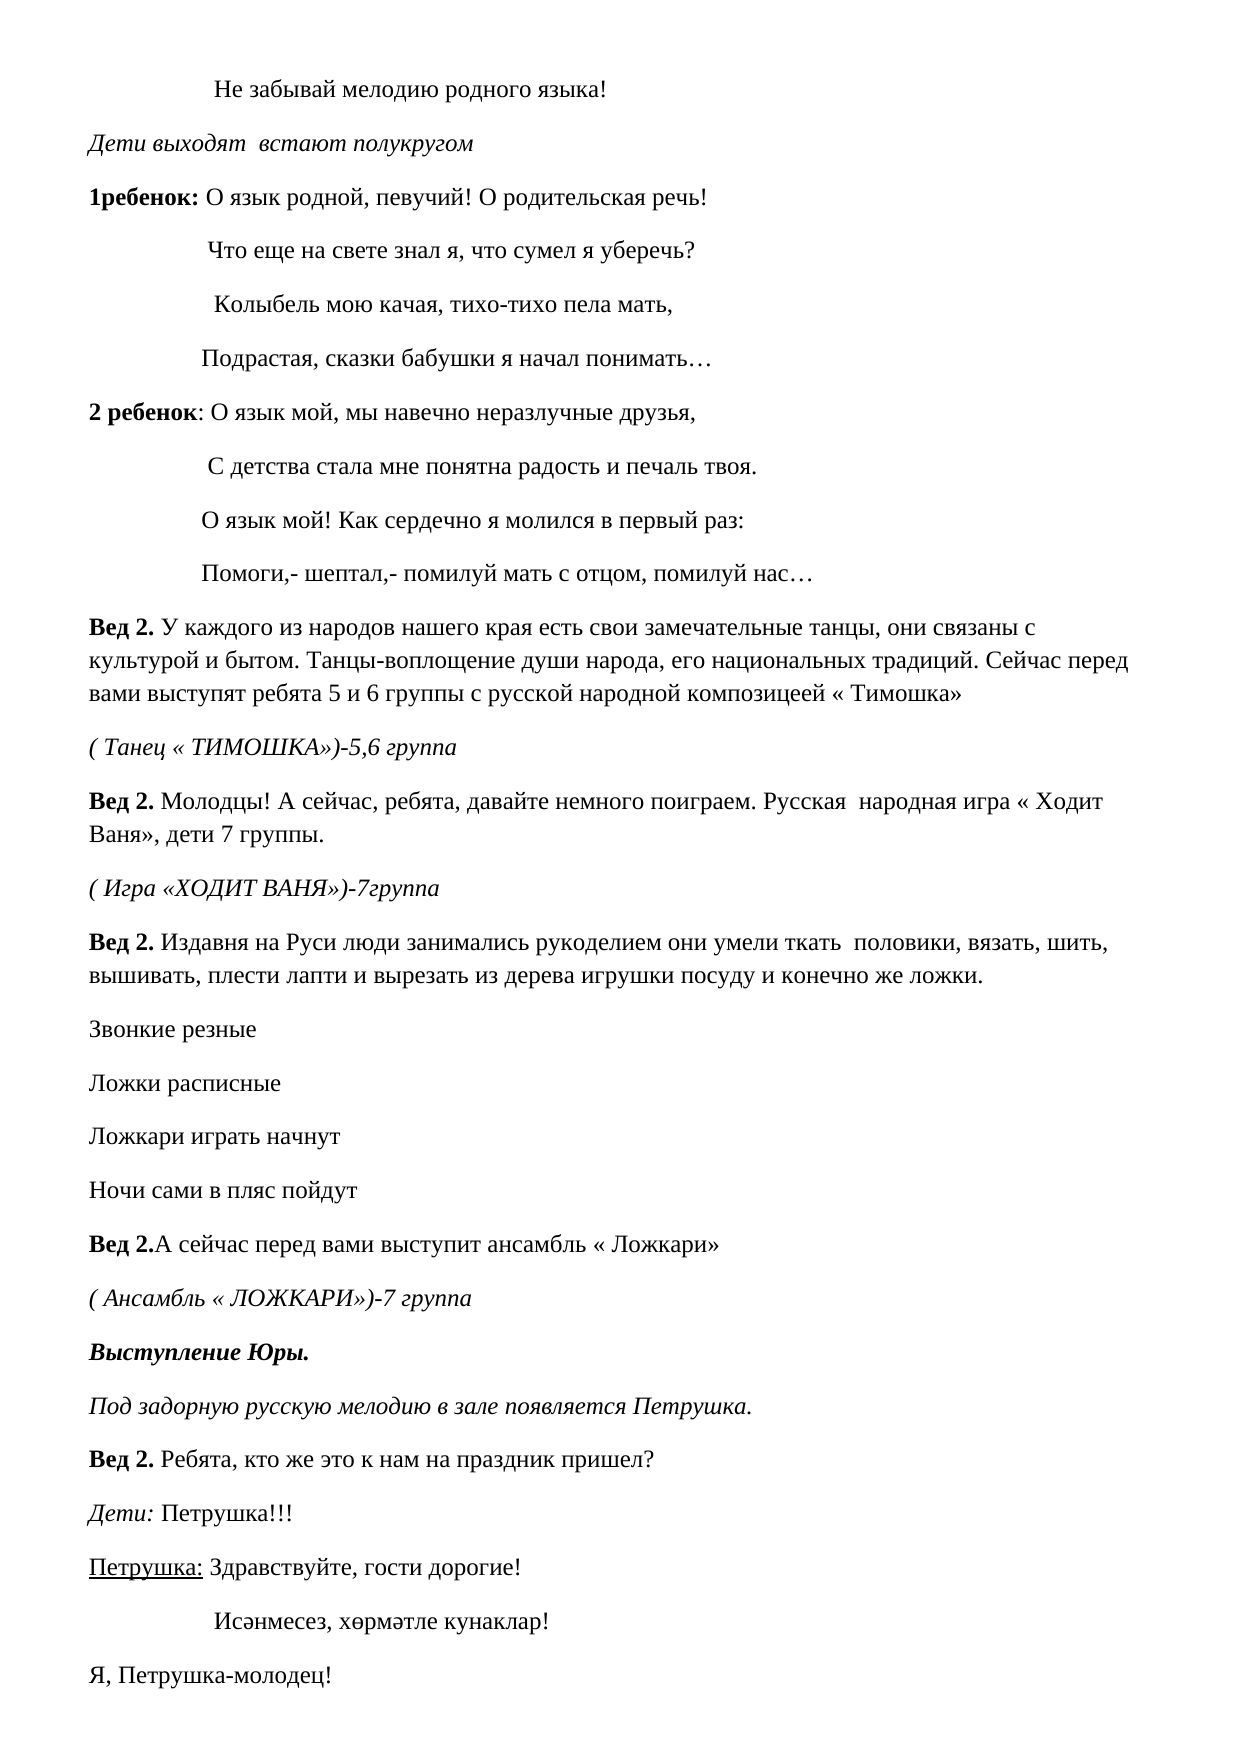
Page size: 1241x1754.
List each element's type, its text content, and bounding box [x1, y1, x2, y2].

text 1ребенок: О язык родной, певучий! О родительская речь! [89, 182, 1152, 210]
text С детства стала мне понятна радость и печаль твоя. [89, 451, 1152, 479]
text Вед 2. Ребята, кто же это к нам на праздник пришел? [89, 1444, 1152, 1473]
text Выступление Юры. [89, 1337, 1152, 1366]
text Помоги,- шептал,- помилуй мать с отцом, помилуй нас… [89, 558, 1152, 587]
text ( Игра «ХОДИТ ВАНЯ»)-7группа [89, 873, 1152, 902]
text Исәнмесез, хөрмәтле кунаклар! [89, 1606, 1152, 1635]
text Звонкие резные [89, 1014, 1152, 1042]
text Под задорную русскую мелодию в зале появляется Петрушка. [89, 1391, 1152, 1419]
text О язык мой! Как сердечно я молился в первый раз: [89, 505, 1152, 533]
text Вед 2. Молодцы! А сейчас, ребята, давайте немного поиграем. Русская народная игра « Ходит Ваня», дети 7 группы. [89, 786, 1152, 848]
text Ложки расписные [89, 1068, 1152, 1096]
text Вед 2.А сейчас перед вами выступит ансамбль « Ложкари» [89, 1229, 1152, 1258]
text Колыбель мою качая, тихо-тихо пела мать, [89, 289, 1152, 318]
text Ночи сами в пляс пойдут [89, 1175, 1152, 1204]
text Что еще на свете знал я, что сумел я уберечь? [89, 235, 1152, 264]
text Вед 2. Издавня на Руси люди занимались рукоделием они умели ткать половики, вязать, шить, вышивать, плести лапти и вырезать из дерева игрушки посуду и конечно же ложки. [89, 927, 1152, 989]
text Не забывай мелодию родного языка! [89, 74, 1152, 103]
text Подрастая, сказки бабушки я начал понимать… [89, 343, 1152, 372]
text Дети: Петрушка!!! [89, 1498, 1152, 1527]
text Дети выходят встают полукругом [89, 128, 1152, 156]
text ( Ансамбль « ЛОЖКАРИ»)-7 группа [89, 1283, 1152, 1312]
text Петрушка: Здравствуйте, гости дорогие! [89, 1552, 1152, 1581]
text Вед 2. У каждого из народов нашего края есть свои замечательные танцы, они связаны с культурой и бытом. Танцы-воплощение души народа, его национальных традиций. Сейчас перед вами выступят ребята 5 и 6 группы с русской народной композицеей « Тимошка» [89, 612, 1152, 707]
text ( Танец « ТИМОШКА»)-5,6 группа [89, 732, 1152, 761]
text Ложкари играть начнут [89, 1121, 1152, 1150]
text Я, Петрушка-молодец! [89, 1660, 1152, 1689]
text 2 ребенок: О язык мой, мы навечно неразлучные друзья, [89, 397, 1152, 426]
